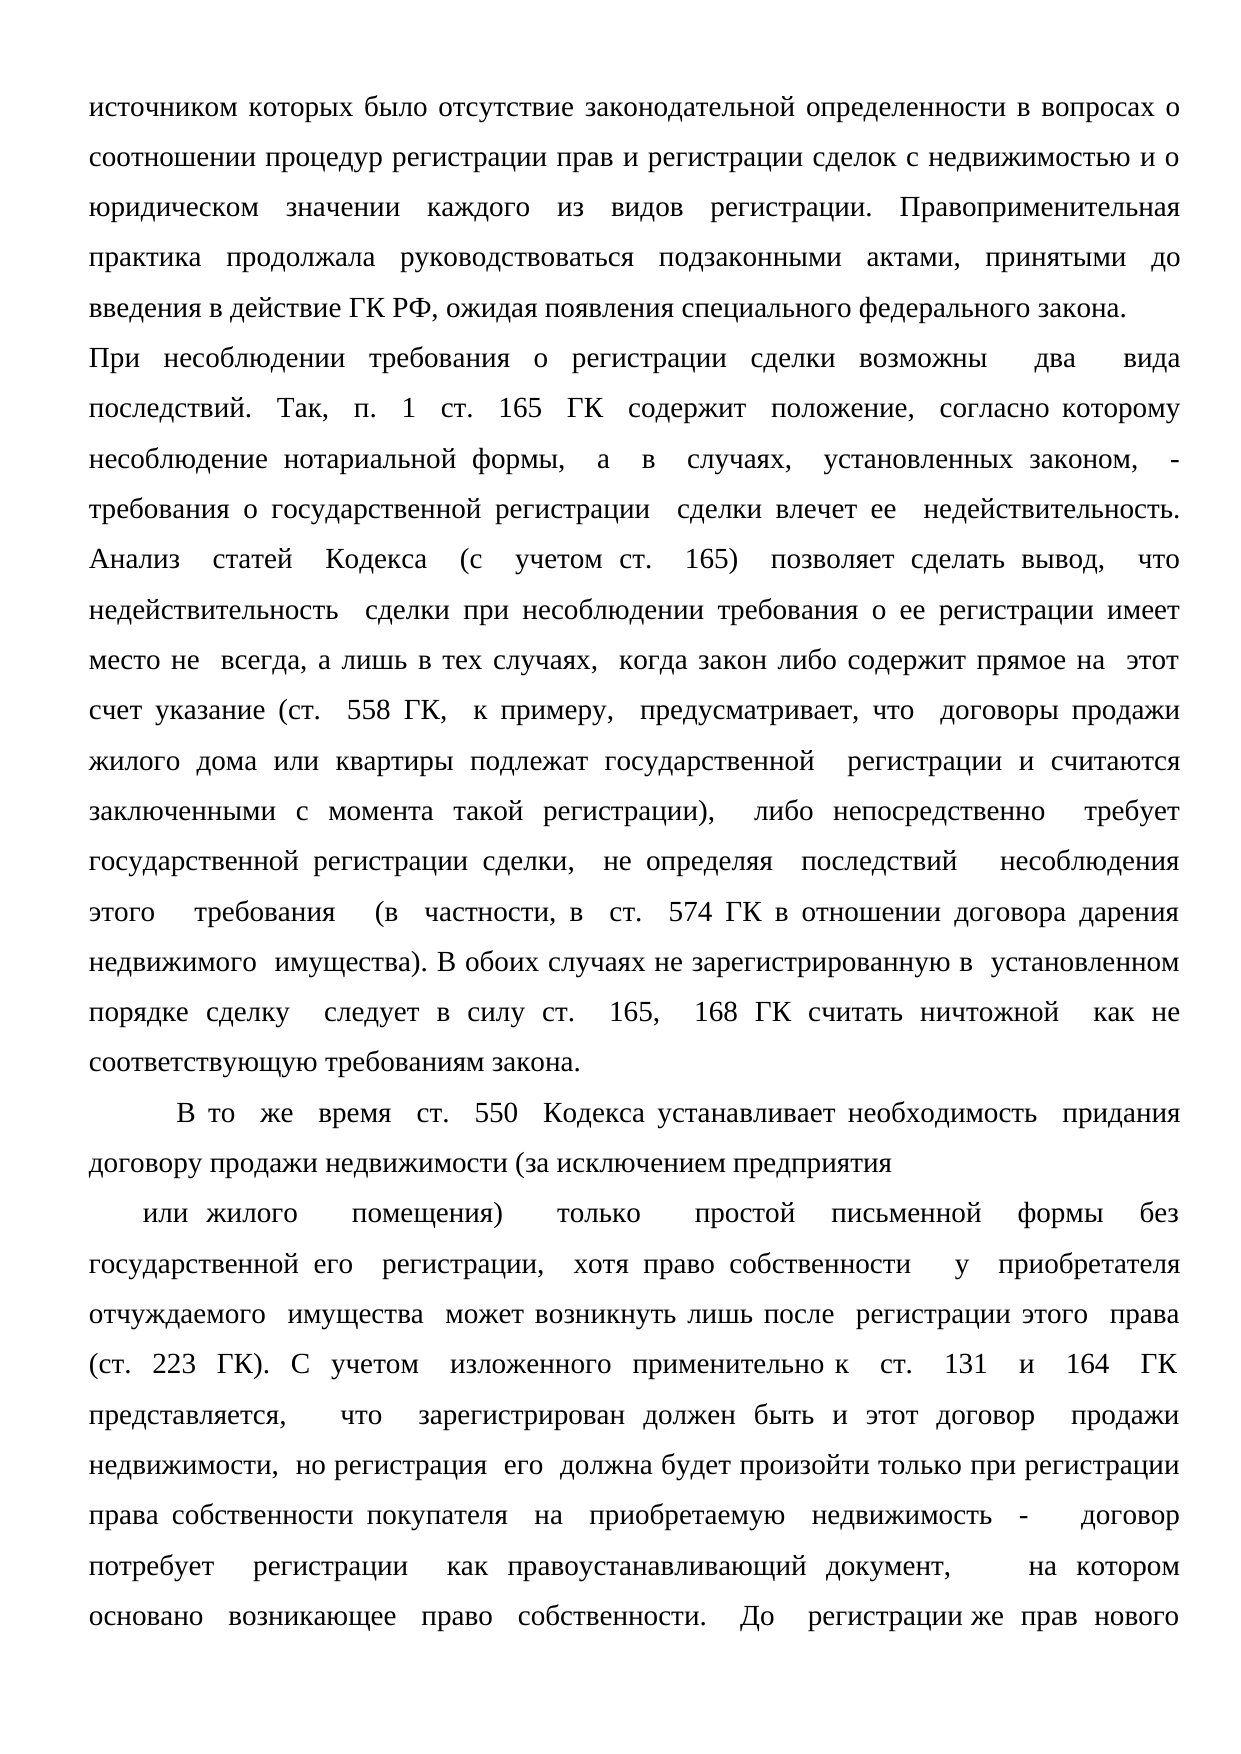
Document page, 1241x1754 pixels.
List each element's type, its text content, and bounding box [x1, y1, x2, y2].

text При несоблюдении требования о регистрации сделки возможны два вида последствий. Так, п. 1 ст. 165 ГК содержит положение, согласно которому несоблюдение нотариальной формы, а в случаях, установленных законом, - требования о государственной регистрации сделки влечет ее недействительность. Анализ статей Кодекса (с учетом ст. 165) позволяет сделать вывод, что недействительность сделки при несоблюдении требования о ее регистрации имеет место не всегда, а лишь в тех случаях, когда закон либо содержит прямое на этот счет указание (ст. 558 ГК, к примеру, предусматривает, что договоры продажи жилого дома или квартиры подлежат государственной регистрации и считаются заключенными с момента такой регистрации), либо непосредственно требует государственной регистрации сделки, не определяя последствий несоблюдения этого требования (в частности, в ст. 574 ГК в отношении договора дарения недвижимого имущества). В обоих случаях не зарегистрированную в установленном порядке сделку следует в силу ст. 165, 168 ГК считать ничтожной как не соответствующую требованиям закона. [89, 340, 1181, 1078]
text В то же время ст. 550 Кодекса устанавливает необходимость придания договору продажи недвижимости (за исключением предприятия [89, 1095, 1181, 1179]
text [89, 89, 1181, 323]
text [89, 1196, 1181, 1632]
